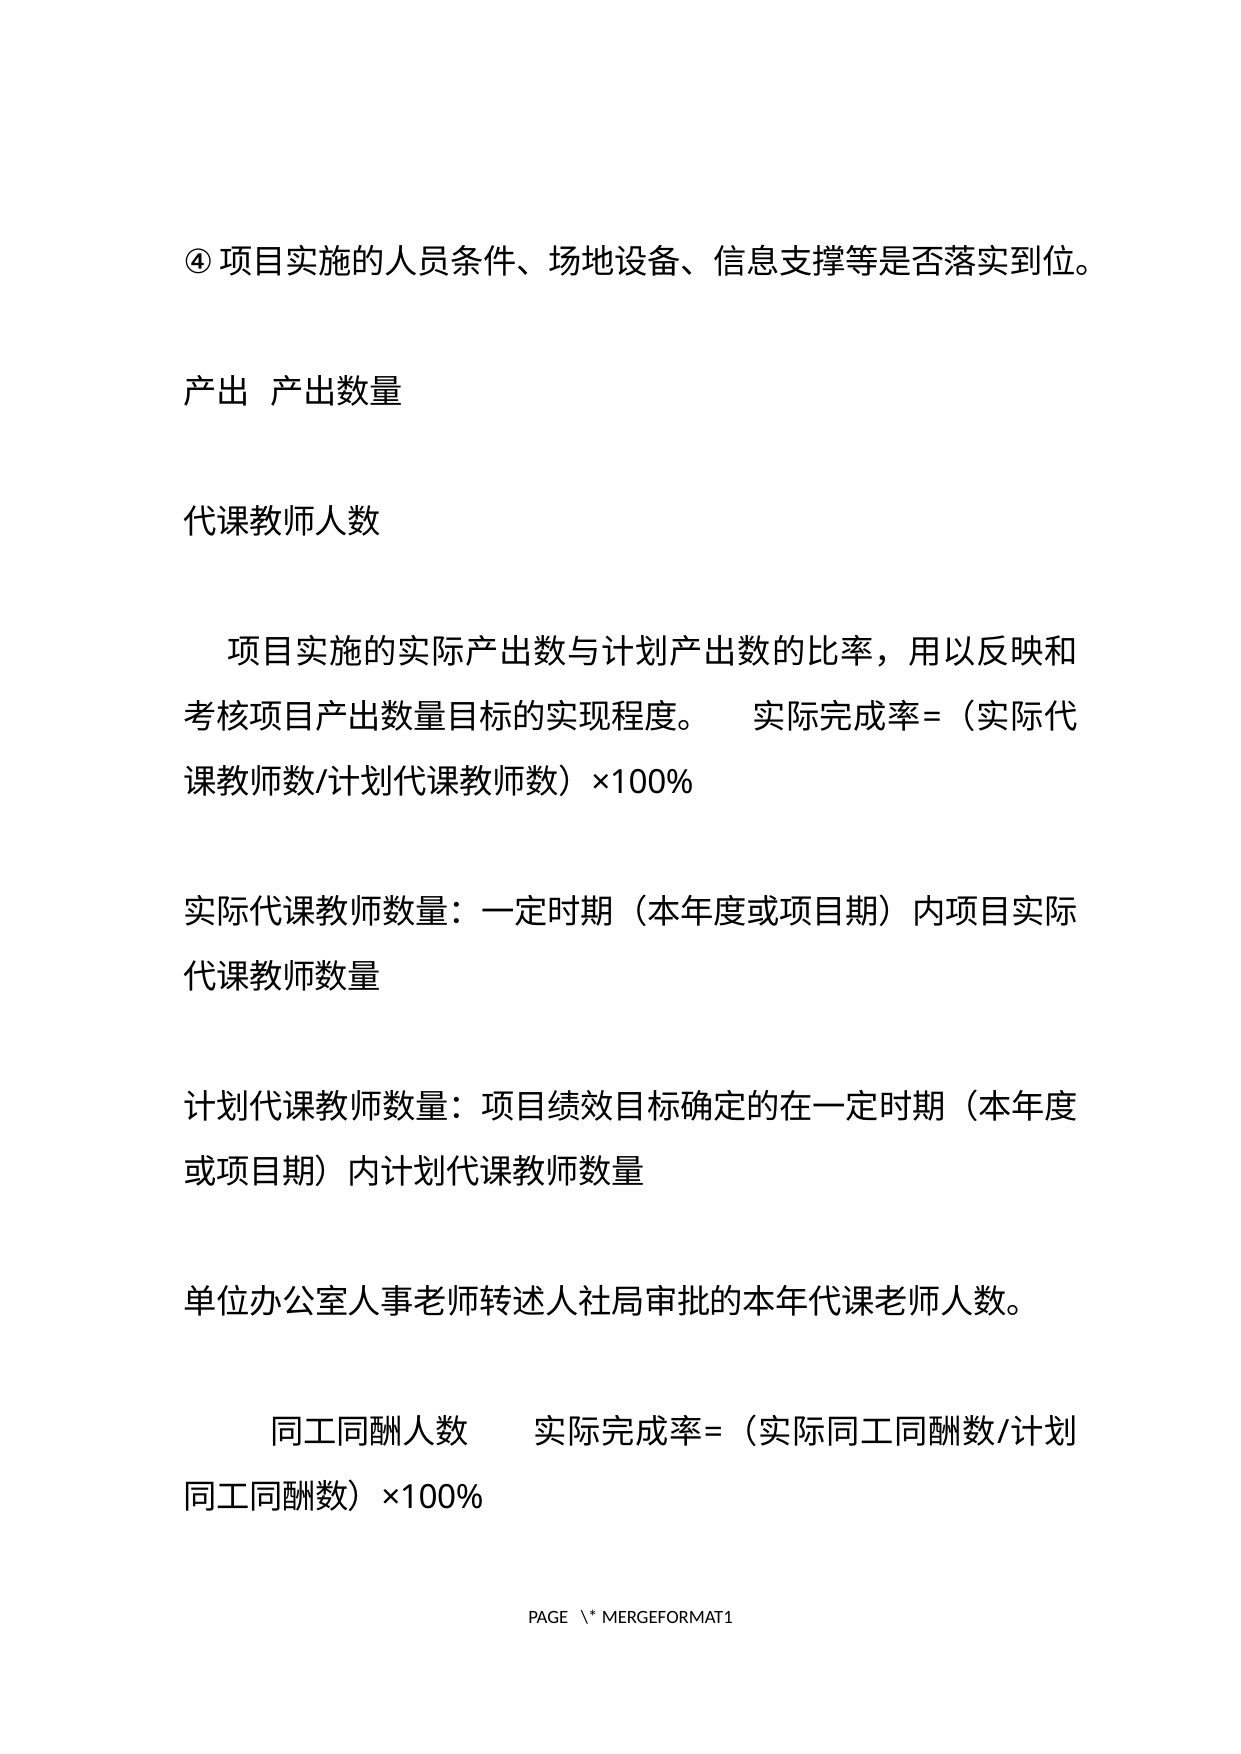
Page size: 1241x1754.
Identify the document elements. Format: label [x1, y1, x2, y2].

text [183, 162, 1078, 1527]
